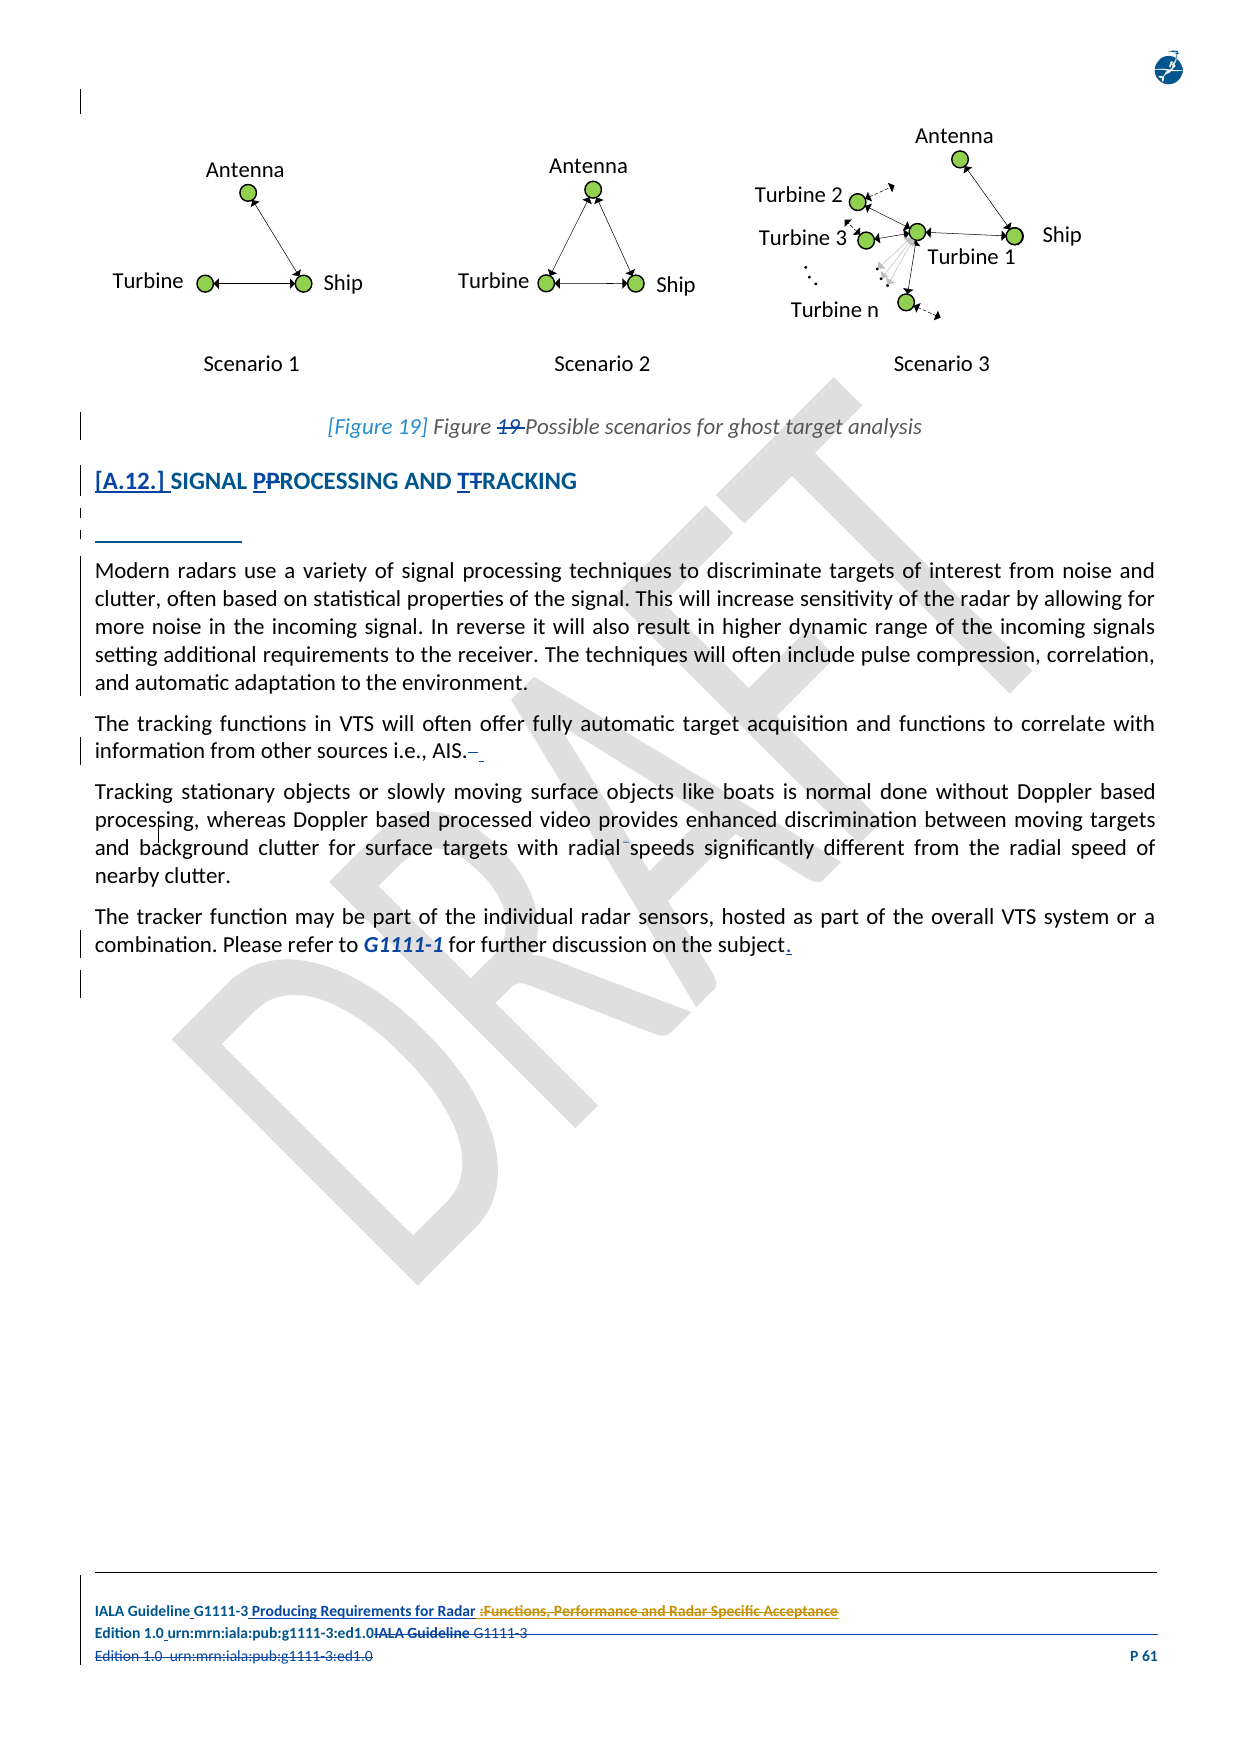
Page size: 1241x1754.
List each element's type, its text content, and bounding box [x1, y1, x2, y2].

text The tracking functions in VTS will often offer fully automatic target acquisition and functions to correlate with information from other sources i.e., AIS. [94, 709, 1157, 765]
text Tracking stationary objects or slowly moving surface objects like boats is normal done without Doppler based processing, whereas Doppler based processed video provides enhanced discrimination between moving targets and background clutter for surface targets with radial speeds significantly different from the radial speed of nearby clutter. [94, 777, 1157, 889]
text The tracker function may be part of the individual radar sensors, hosted as part of the overall VTS system or a combination. Please refer to G1111-1 for further discussion on the subject [94, 902, 1157, 958]
text Modern radars use a variety of signal processing techniques to discriminate targets of interest from noise and clutter, often based on statistical properties of the signal. This will increase sensitivity of the radar by allowing for more noise in the incoming signal. In reverse it will also result in higher dynamic range of the incoming signals setting additional requirements to the receiver. The techniques will often include pulse compression, correlation, and automatic adaptation to the environment. [94, 556, 1157, 696]
text Possible scenarios for ghost target analysis [94, 412, 1157, 440]
picture [1123, 0, 1241, 119]
text Signal rocessing and racking [94, 465, 1157, 496]
